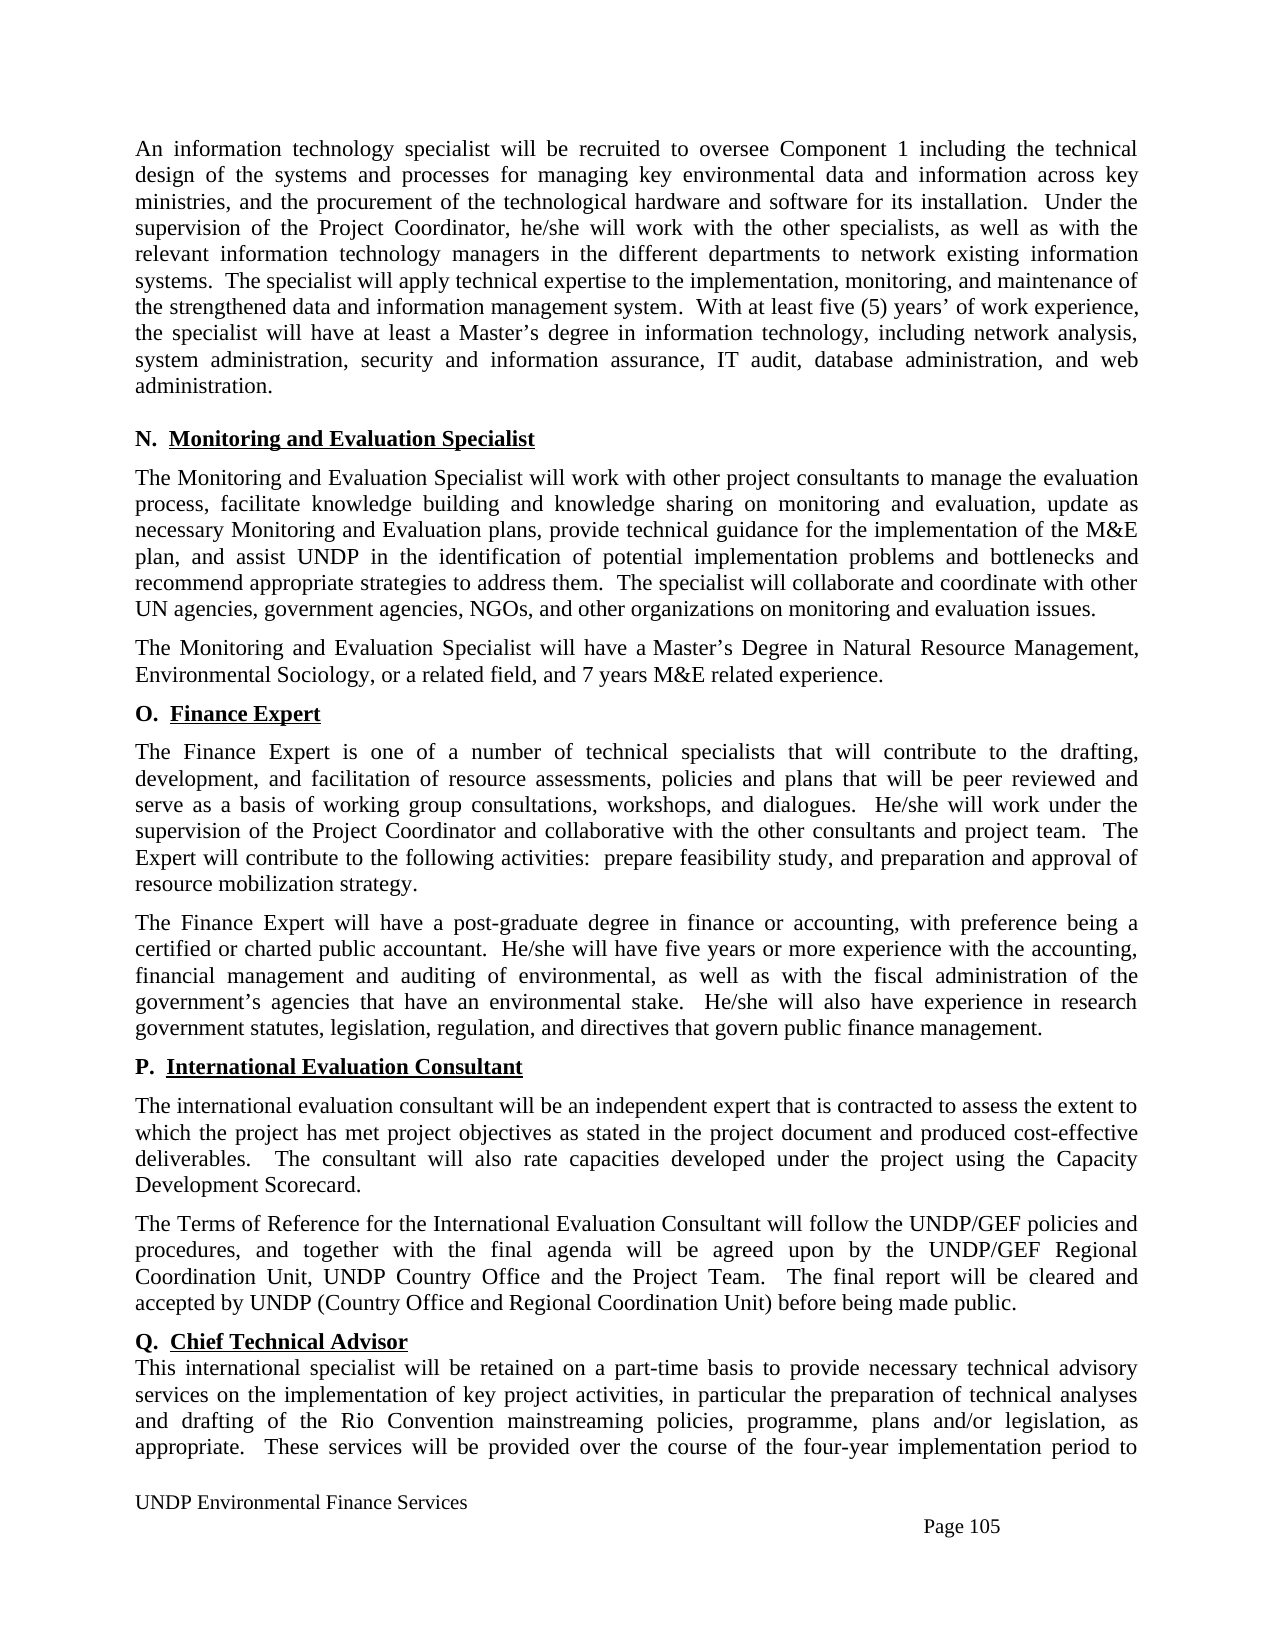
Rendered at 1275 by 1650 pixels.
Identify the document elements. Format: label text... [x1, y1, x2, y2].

list The Monitoring and Evaluation Specialist will work with other project consultants to manage the evaluation process, facilitate knowledge building and knowledge sharing on monitoring and evaluation, update as necessary Monitoring and Evaluation plans, provide technical guidance for the implementation of the M&E plan, and assist UNDP in the identification of potential implementation problems and bottlenecks and recommend appropriate strategies to address them. The specialist will collaborate and coordinate with other UN agencies, government agencies, NGOs, and other organizations on monitoring and evaluation issues. [135, 464, 1140, 622]
list O. Finance Expert [135, 699, 1140, 726]
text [135, 1354, 1140, 1460]
list P. International Evaluation Consultant [135, 1053, 1140, 1080]
text The Terms of Reference for the International Evaluation Consultant will follow the UNDP/GEF policies and procedures, and together with the final agenda will be agreed upon by the UNDP/GEF Regional Coordination Unit, UNDP Country Office and the Project Team. The final report will be cleared and accepted by UNDP (Country Office and Regional Coordination Unit) before being made public. [135, 1210, 1140, 1316]
text The international evaluation consultant will be an independent expert that is contracted to assess the extent to which the project has met project objectives as stated in the project document and produced cost-effective deliverables. The consultant will also rate capacities developed under the project using the Capacity Development Scorecard. [135, 1092, 1140, 1198]
text N. Monitoring and Evaluation Specialist [135, 425, 1140, 451]
list The Monitoring and Evaluation Specialist will have a Master’s Degree in Natural Resource Management, Environmental Sociology, or a related field, and 7 years M&E related experience. [135, 634, 1140, 687]
list The Finance Expert is one of a number of technical specialists that will contribute to the drafting, development, and facilitation of resource assessments, policies and plans that will be peer reviewed and serve as a basis of working group consultations, workshops, and dialogues. He/she will work under the supervision of the Project Coordinator and collaborative with the other consultants and project team. The Expert will contribute to the following activities: prepare feasibility study, and preparation and approval of resource mobilization strategy. [135, 738, 1140, 897]
list The Finance Expert will have a post-graduate degree in finance or accounting, with preference being a certified or charted public accountant. He/she will have five years or more experience with the accounting, financial management and auditing of environmental, as well as with the fiscal administration of the government’s agencies that have an environmental stake. He/she will also have experience in research government statutes, legislation, regulation, and directives that govern public finance management. [135, 909, 1140, 1041]
list Q. Chief Technical Advisor [135, 1328, 1140, 1354]
text An information technology specialist will be recruited to oversee Component 1 including the technical design of the systems and processes for managing key environmental data and information across key ministries, and the procurement of the technological hardware and software for its installation. Under the supervision of the Project Coordinator, he/she will work with the other specialists, as well as with the relevant information technology managers in the different departments to network existing information systems. The specialist will apply technical expertise to the implementation, monitoring, and maintenance of the strengthened data and information management system. With at least five (5) years’ of work experience, the specialist will have at least a Master’s degree in information technology, including network analysis, system administration, security and information assurance, IT audit, database administration, and web administration. [135, 135, 1140, 398]
